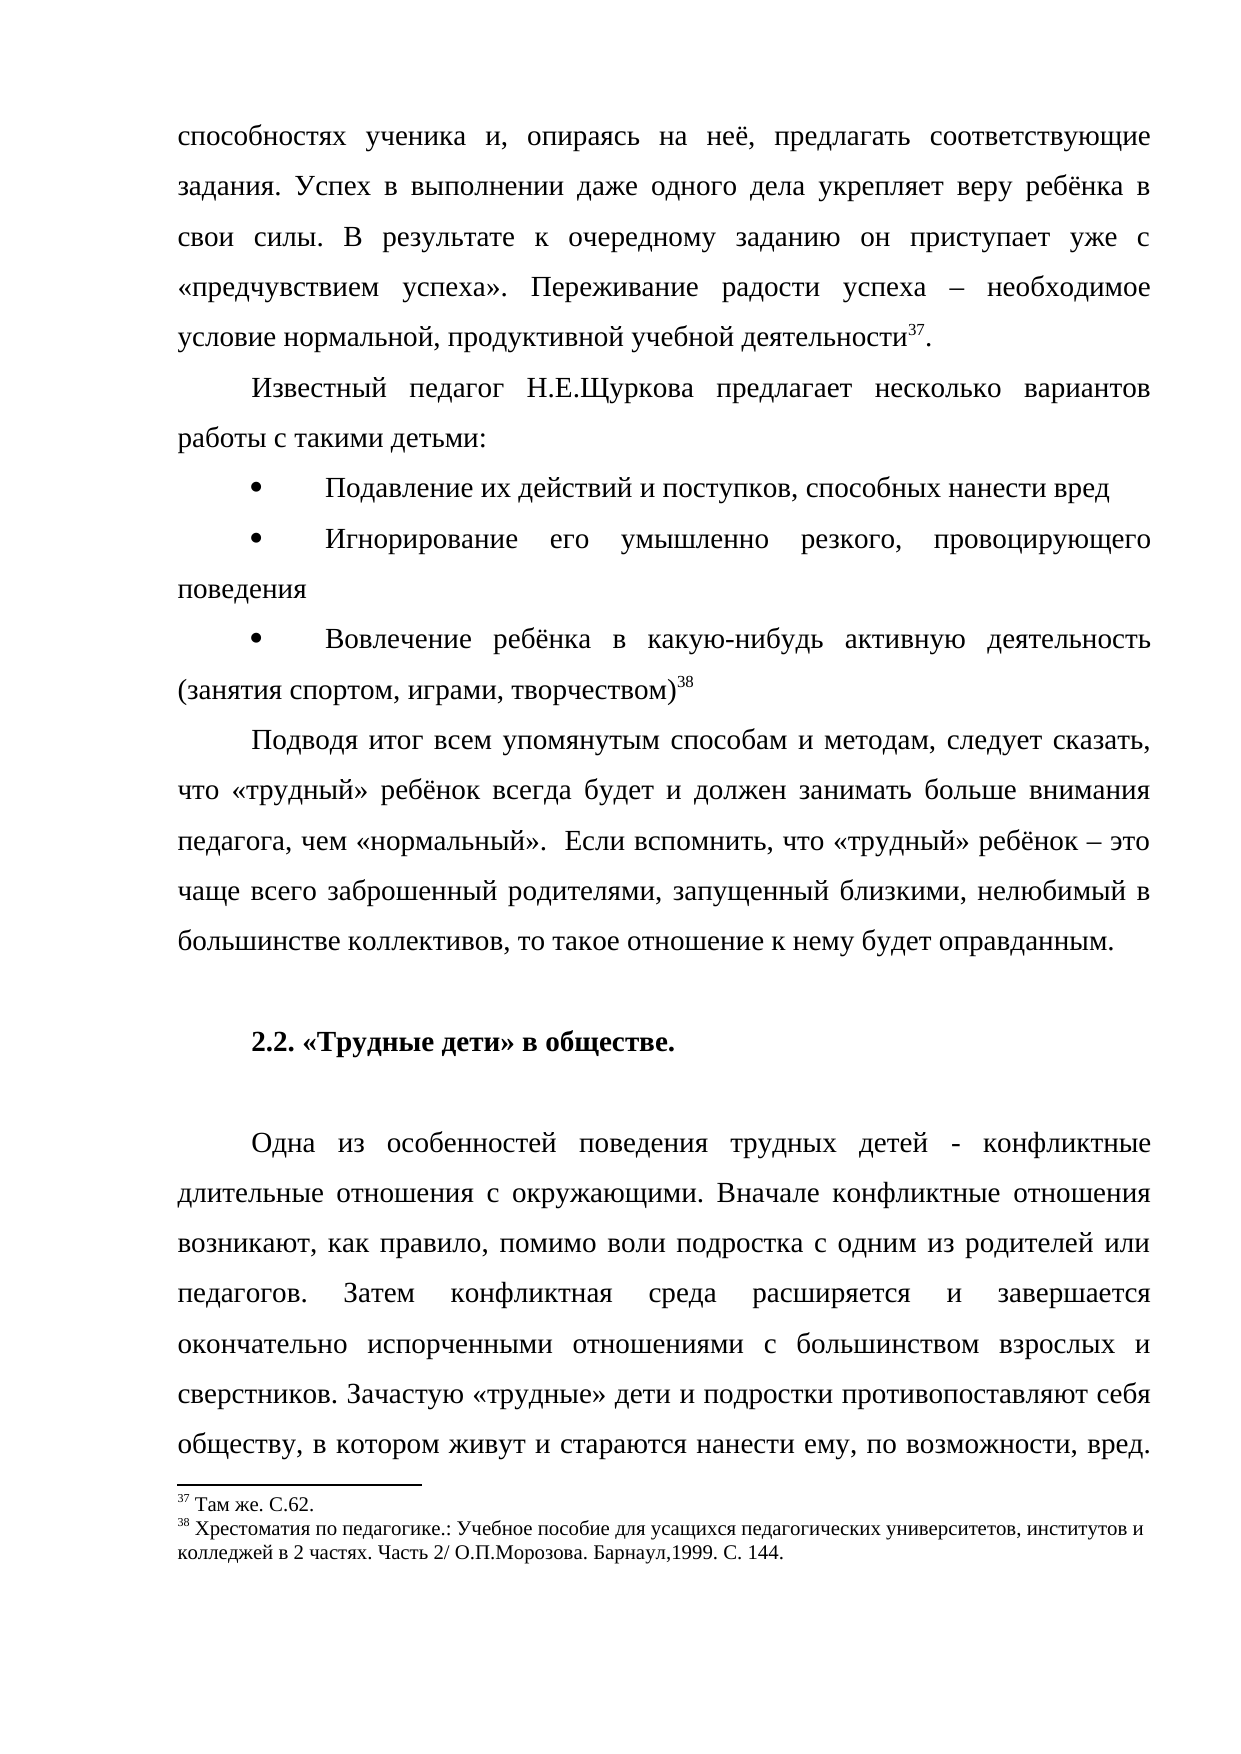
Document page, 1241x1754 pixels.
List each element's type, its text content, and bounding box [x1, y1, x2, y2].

text 2.2. «Трудные дети» в обществе. [177, 1024, 1152, 1058]
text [177, 1125, 1152, 1460]
list Подавление их действий и поступков, способных нанести вред [177, 470, 1152, 504]
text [177, 118, 1152, 353]
text Подводя итог всем упомянутым способам и методам, следует сказать, что «трудный» ребёнок всегда будет и должен занимать больше внимания педагога, чем «нормальный». Если вспомнить, что «трудный» ребёнок – это чаще всего заброшенный родителями, запущенный близкими, нелюбимый в большинстве коллективов, то такое отношение к нему будет оправданным. [177, 722, 1152, 957]
list Игнорирование его умышленно резкого, провоцирующего поведения [177, 521, 1152, 605]
text Известный педагог Н.Е.Щуркова предлагает несколько вариантов работы с такими детьми: [177, 370, 1152, 453]
list Вовлечение ребёнка в какую-нибудь активную деятельность (занятия спортом, играми, творчеством) [177, 621, 1152, 705]
